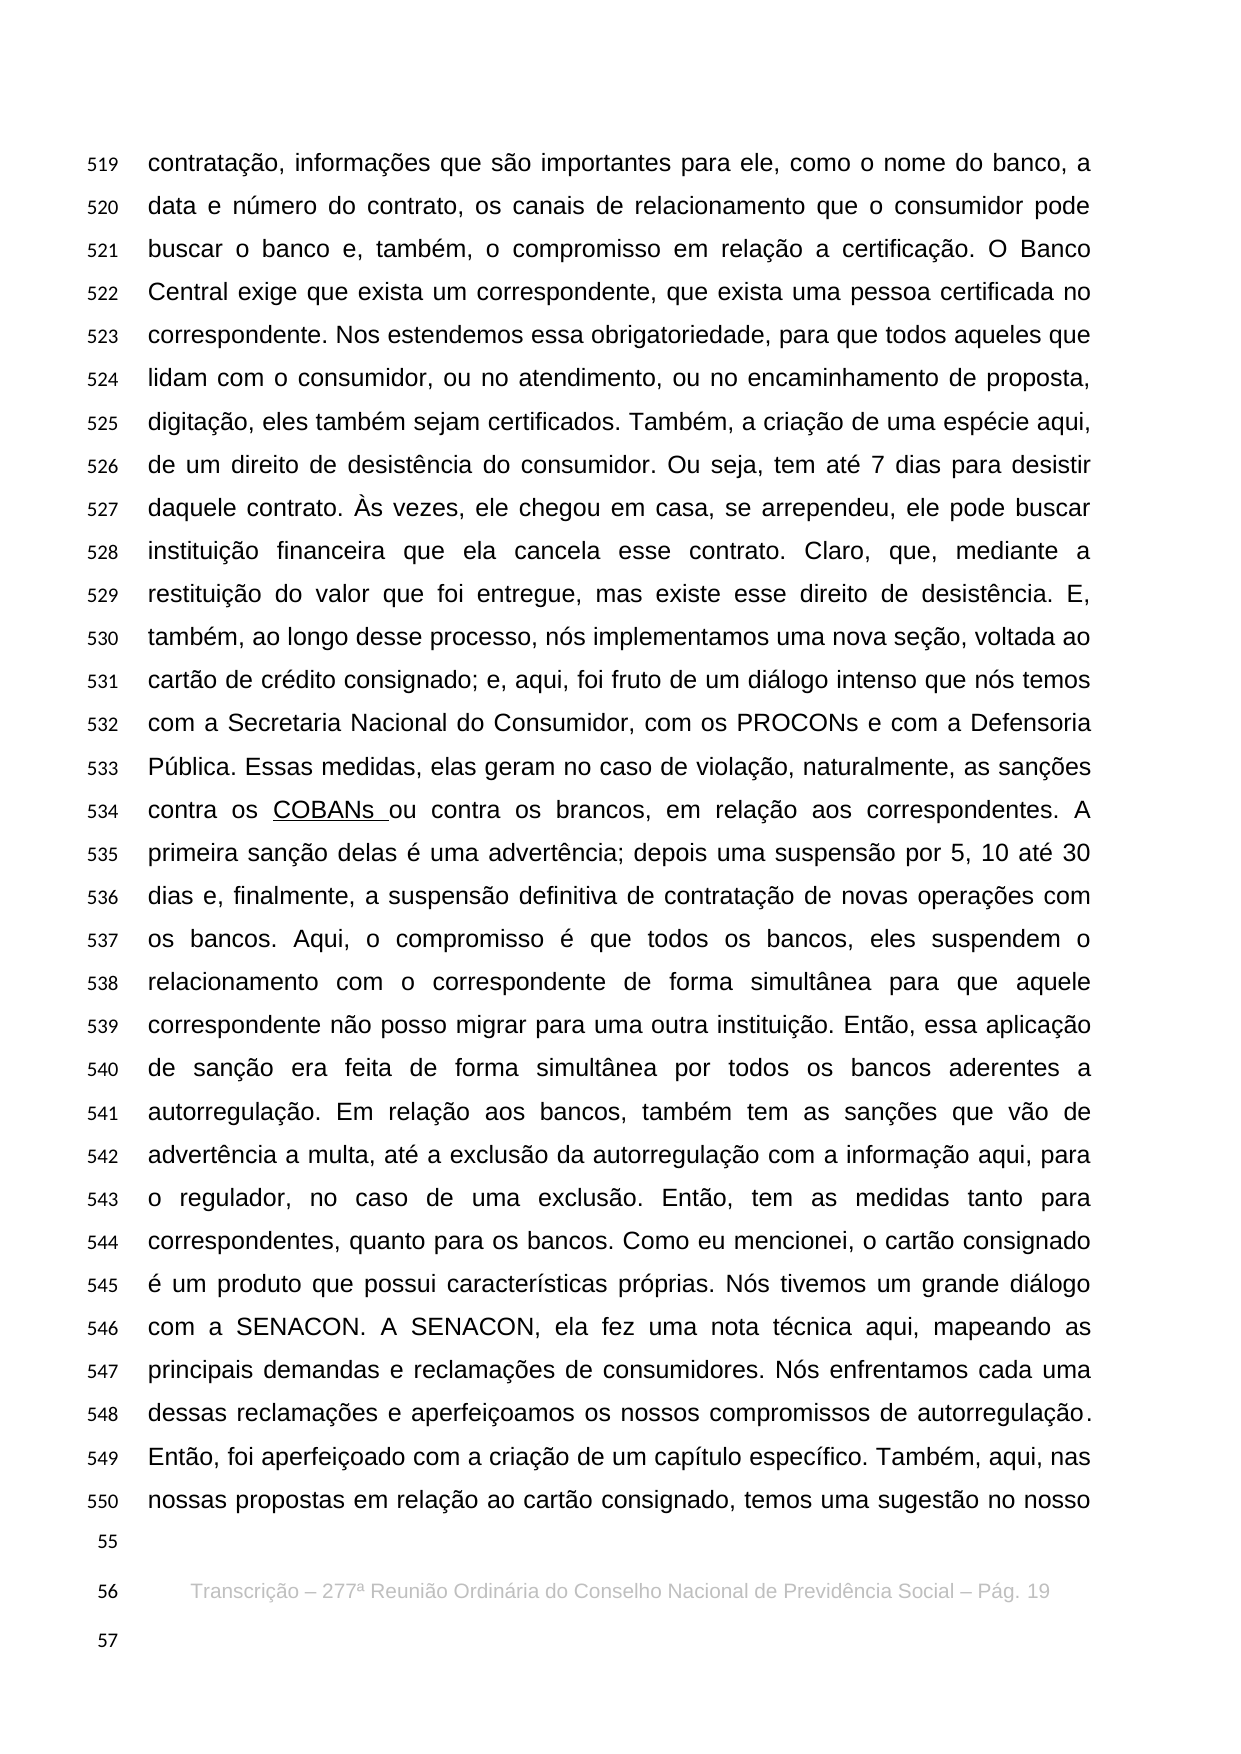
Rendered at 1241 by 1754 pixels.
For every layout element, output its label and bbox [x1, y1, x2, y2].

text [148, 148, 1092, 1513]
